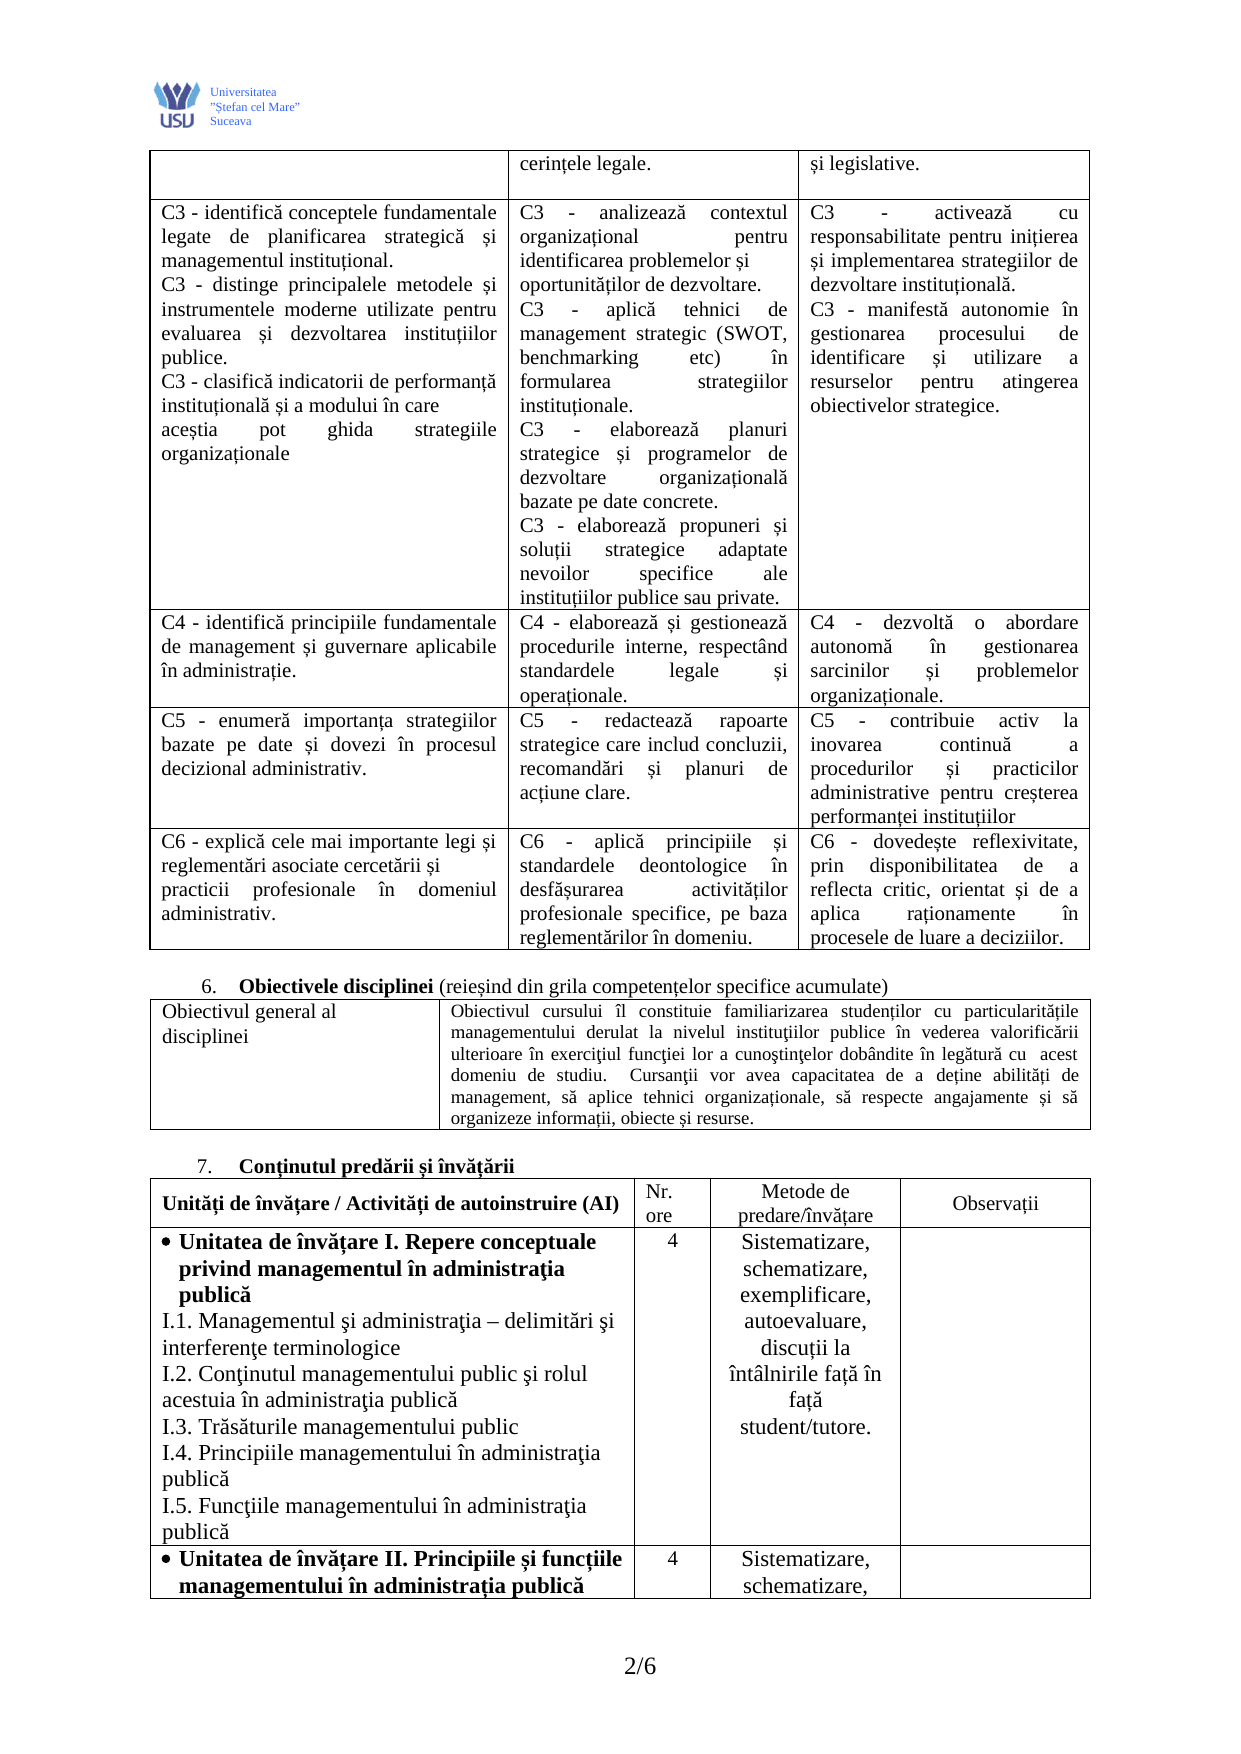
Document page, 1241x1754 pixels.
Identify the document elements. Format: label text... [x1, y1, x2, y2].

table_cell C4 - elaborează și gestionează procedurile interne, respectând standardele legale și operaționale. [509, 610, 798, 707]
list Conținutul predării și învățării [197, 1154, 1090, 1178]
table_cell C4 - dezvoltă o abordare autonomă în gestionarea sarcinilor și problemelor organizaționale. [799, 610, 1089, 707]
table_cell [799, 151, 1089, 199]
table_cell C5 - enumeră importanța strategiilor bazate pe date și dovezi în procesul decizional administrativ. [151, 708, 508, 828]
table_header Metode de predare/învățare [711, 1179, 900, 1227]
list Obiectivele disciplinei (reieșind din grila competențelor specifice acumulate) [201, 974, 1090, 998]
table_cell C3 - identifică conceptele fundamentale legate de planificarea strategică și managementul instituțional. C3 - distinge principalele metodele și instrumentele moderne utilizate pentru evaluarea și dezvoltarea instituțiilor publice. C3 - clasifică indicatorii de performanță instituțională și a modului în care aceștia pot ghida strategiile organizaționale [151, 200, 508, 609]
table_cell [711, 1546, 900, 1598]
table_cell C3 - activează cu responsabilitate pentru inițierea și implementarea strategiilor de dezvoltare instituțională. C3 - manifestă autonomie în gestionarea procesului de identificare și utilizare a resurselor pentru atingerea obiectivelor strategice. [799, 200, 1089, 609]
table_cell [901, 1546, 1090, 1598]
table_cell Unitatea de învățare I. Repere conceptuale privind managementul în administraţia publică I.1. Managementul şi administraţia – delimitări şi interferenţe terminologice I.2. Conţinutul managementului public şi rolul acestuia în administraţia publică I.3. Trăsăturile managementului public I.4. Principiile managementului în administraţia publică I.5. Funcţiile managementului în administraţia publică [151, 1228, 634, 1544]
table_cell Sistematizare, schematizare, exemplificare, autoevaluare, discuții la întâlnirile față în față student/tutore. [711, 1228, 900, 1544]
table_cell C6 - dovedește reflexivitate, prin disponibilitatea de a reflecta critic, orientat și de a aplica raționamente în procesele de luare a deciziilor. [799, 829, 1089, 949]
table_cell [509, 151, 798, 199]
table_header Nr. ore [635, 1179, 710, 1227]
table_cell C3 - analizează contextul organizațional pentru identificarea problemelor și oportunităților de dezvoltare. C3 - aplică tehnici de management strategic (SWOT, benchmarking etc) în formularea strategiilor instituționale. C3 - elaborează planuri strategice și programelor de dezvoltare organizațională bazate pe date concrete. C3 - elaborează propuneri și soluții strategice adaptate nevoilor specifice ale instituțiilor publice sau private. [509, 200, 798, 609]
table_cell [151, 1546, 634, 1598]
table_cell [151, 151, 508, 199]
table_header Observații [901, 1179, 1090, 1227]
table_header Unități de învățare / Activități de autoinstruire (AI) [151, 1179, 634, 1227]
table_cell C4 - identifică principiile fundamentale de management și guvernare aplicabile în administrație. [151, 610, 508, 707]
table_cell 4 [635, 1228, 710, 1544]
table_cell C5 - redactează rapoarte strategice care includ concluzii, recomandări și planuri de acțiune clare. [509, 708, 798, 828]
table_cell C6 - explică cele mai importante legi și reglementări asociate cercetării și practicii profesionale în domeniul administrativ. [151, 829, 508, 949]
table_header Obiectivul cursului îl constituie familiarizarea studenților cu particularitățile managementului derulat la nivelul instituţiilor publice în vederea valorificării ulterioare în exerciţiul funcţiei lor a cunoştinţelor dobândite în legătură cu acest domeniu de studiu. Cursanţii vor avea capacitatea de a deține abilități de management, să aplice tehnici organizaționale, să respecte angajamente și să organizeze informații, obiecte și resurse. [440, 1000, 1090, 1129]
table_cell C5 - contribuie activ la inovarea continuă a procedurilor și practicilor administrative pentru creșterea performanței instituțiilor [799, 708, 1089, 828]
table_cell 4 [635, 1546, 710, 1598]
table_header Obiectivul general al disciplinei [151, 1000, 439, 1129]
table_cell C6 - aplică principiile și standardele deontologice în desfășurarea activităților profesionale specifice, pe baza reglementărilor în domeniu. [509, 829, 798, 949]
table_cell [901, 1228, 1090, 1544]
picture [150, 73, 203, 132]
